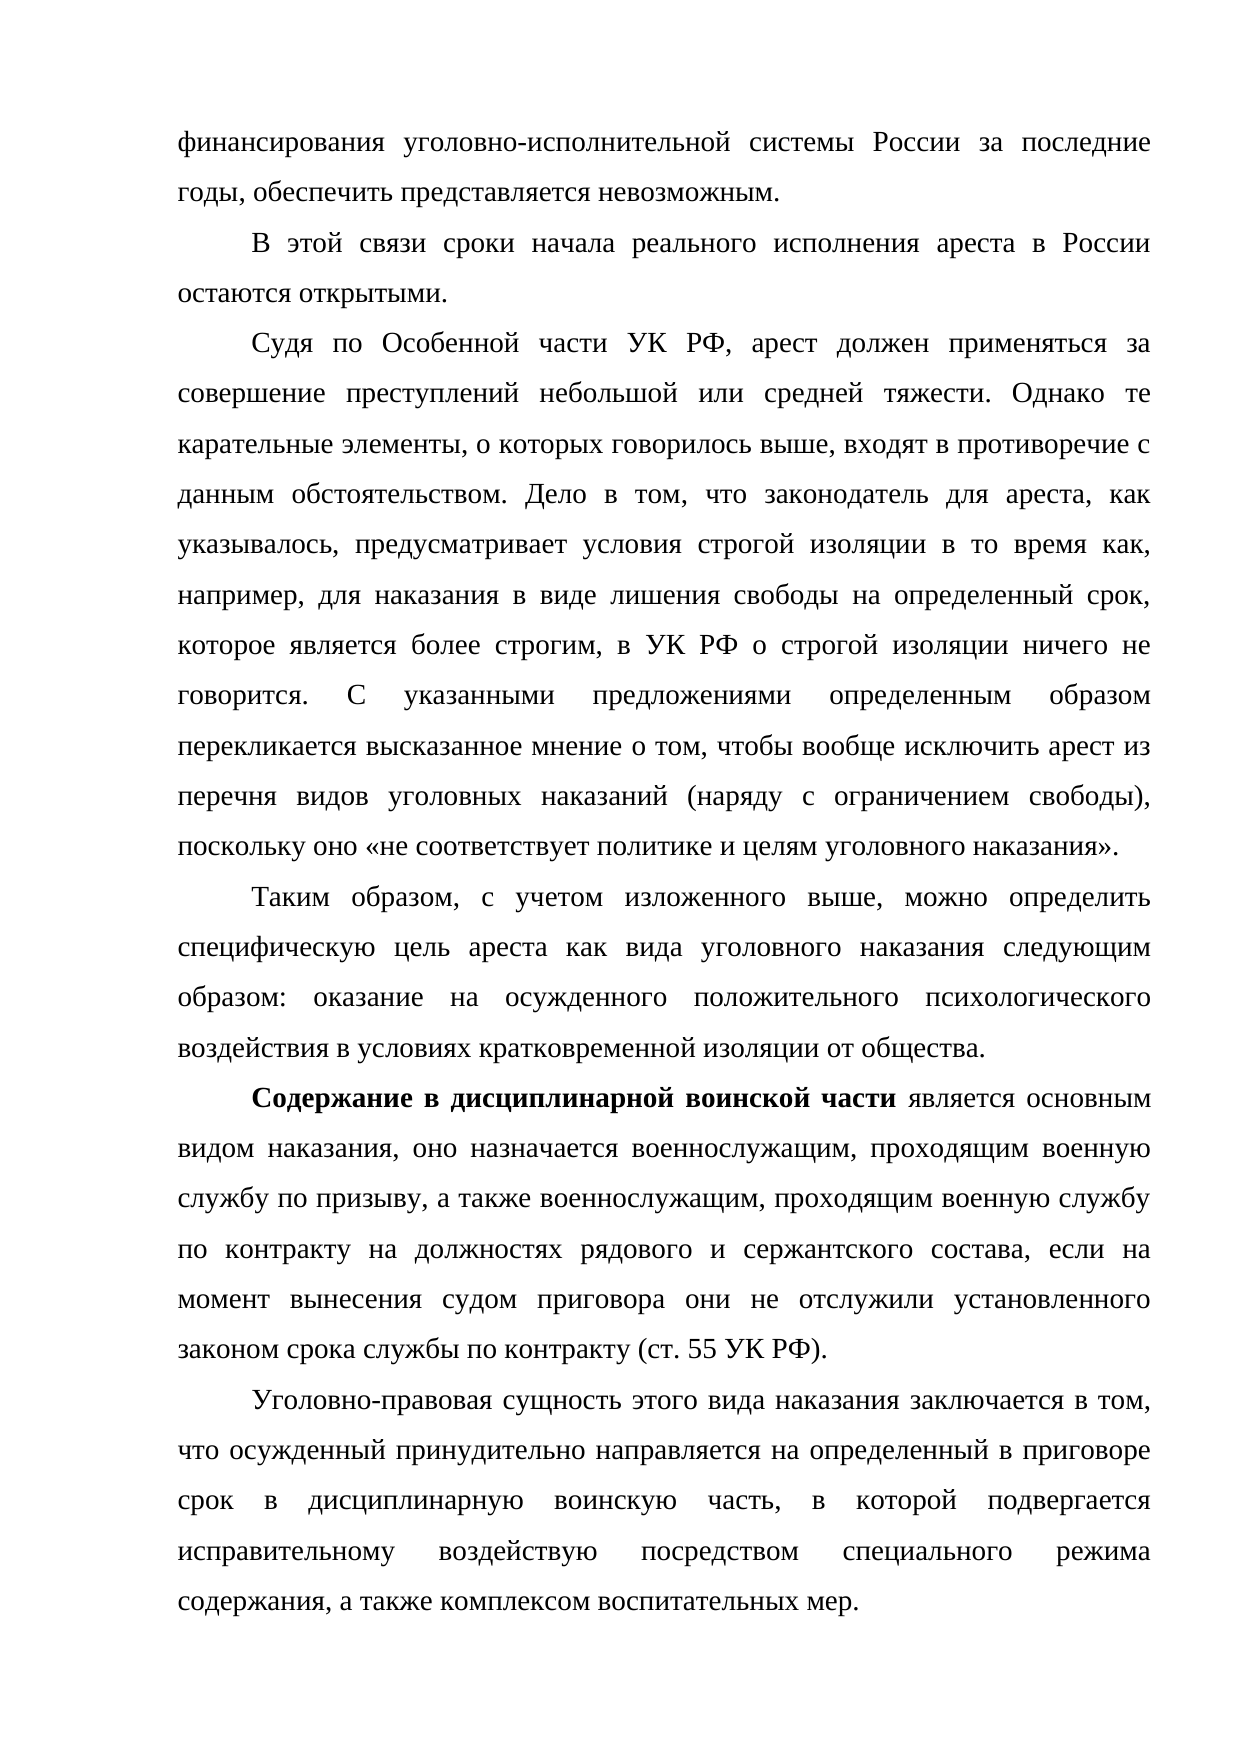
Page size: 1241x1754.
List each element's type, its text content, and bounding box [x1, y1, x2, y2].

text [177, 124, 1152, 208]
text Таким образом, с учетом изложенного выше, можно определить специфическую цель ареста как вида уголовного наказания следующим образом: оказание на осужденного положительного психологического воздействия в условиях кратковременной изоляции от общества. [177, 879, 1152, 1063]
text Судя по Особенной части УК РФ, арест должен применяться за совершение преступлений небольшой или средней тяжести. Однако те карательные элементы, о которых говорилось выше, входят в противоречие с данным обстоятельством. Дело в том, что законодатель для ареста, как указывалось, предусматривает условия строгой изоляции в то время как, например, для наказания в виде лишения свободы на определенный срок, которое является более строгим, в УК РФ о строгой изоляции ничего не говорится. С указанными предложениями определенным образом перекликается высказанное мнение о том, чтобы вообще исключить арест из перечня видов уголовных наказаний (наряду с ограничением свободы), поскольку оно «не соответствует политике и целям уголовного наказания». [177, 325, 1152, 862]
text Уголовно-правовая сущность этого вида наказания заключается в том, что осужденный принудительно направляется на определенный в приговоре срок в дисциплинарную воинскую часть, в которой подвергается исправительному воздействую посредством специального режима содержания, а также комплексом воспитательных мер. [177, 1382, 1152, 1617]
text В этой связи сроки начала реального исполнения ареста в России остаются открытыми. [177, 225, 1152, 308]
text Содержание в дисциплинарной воинской части является основным видом наказания, оно назначается военнослужащим, проходящим военную службу по призыву, а также военнослужащим, проходящим военную службу по контракту на должностях рядового и сержантского состава, если на момент вынесения судом приговора они не отслужили установленного законом срока службы по контракту (ст. 55 УК РФ). [177, 1080, 1152, 1365]
